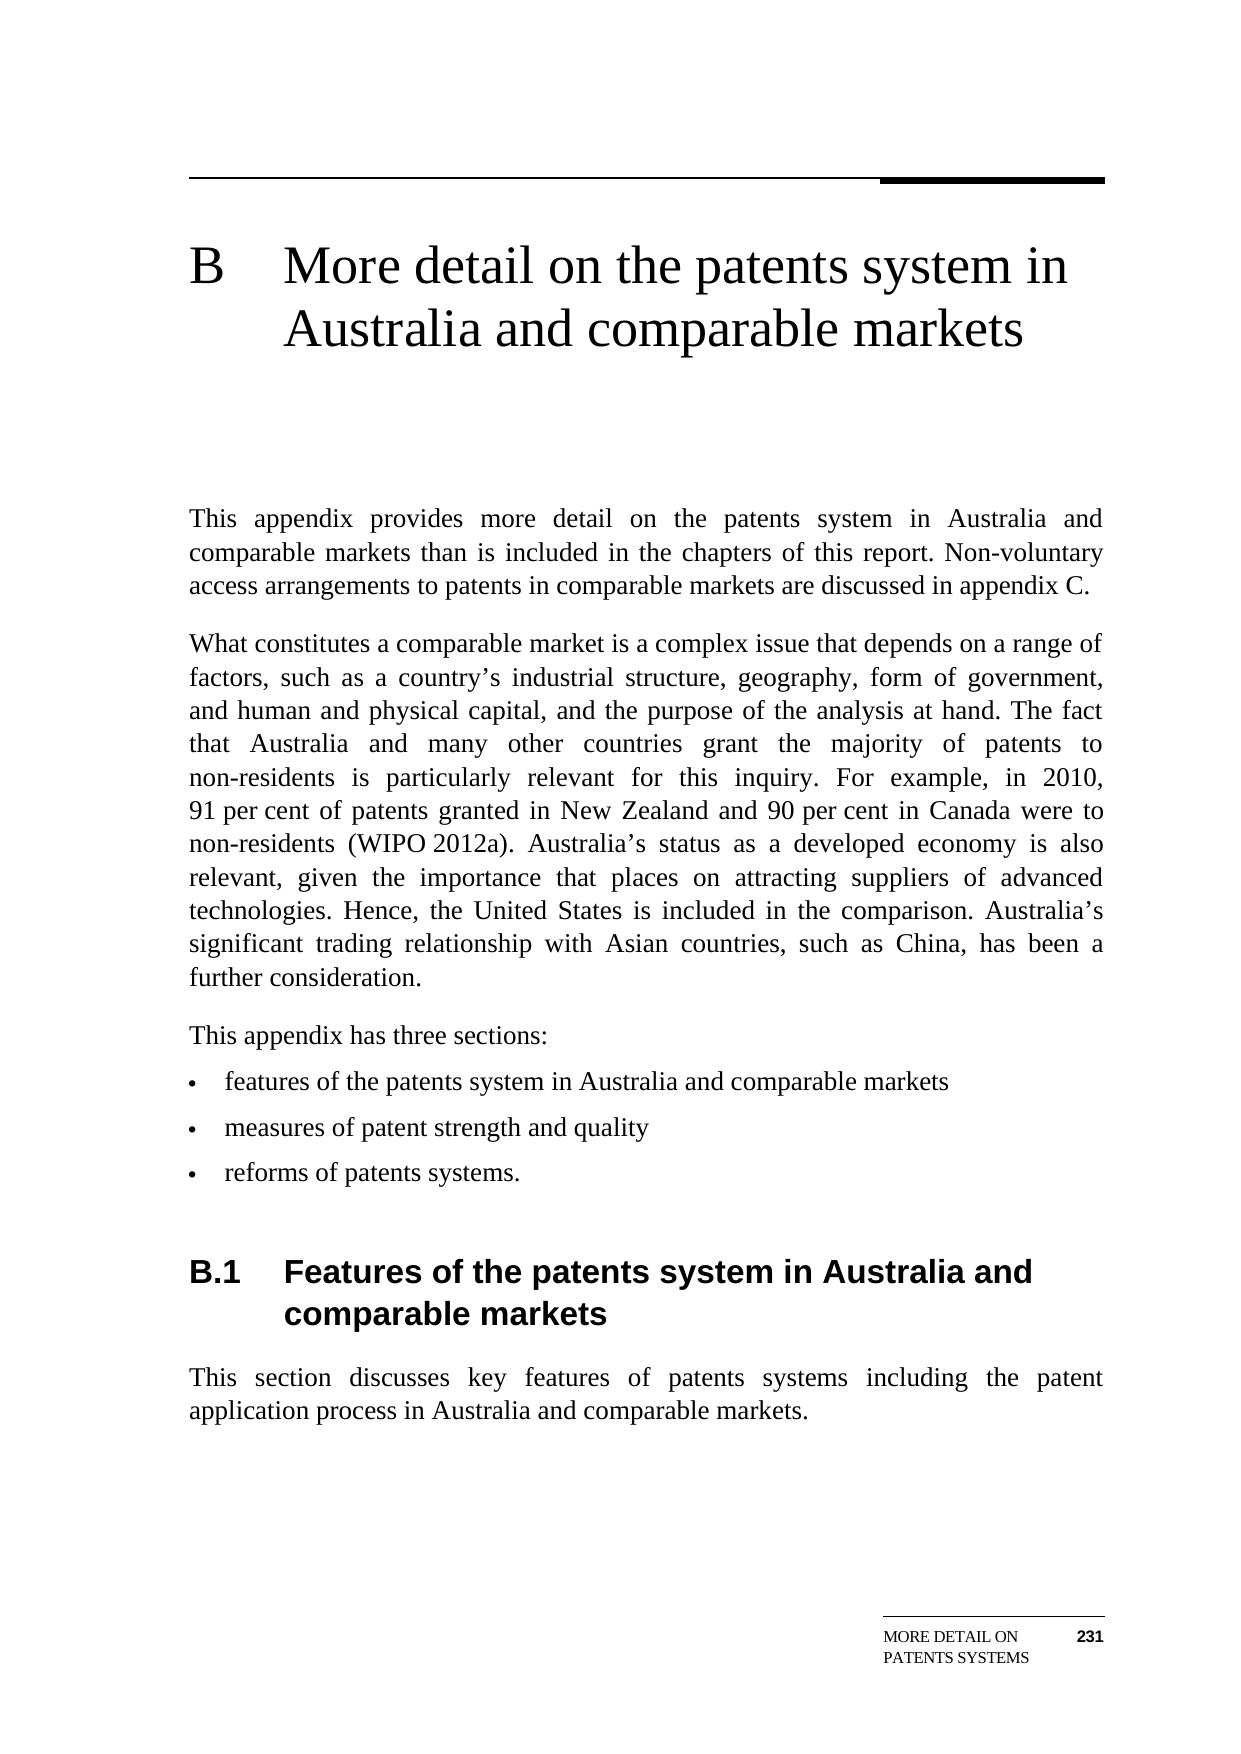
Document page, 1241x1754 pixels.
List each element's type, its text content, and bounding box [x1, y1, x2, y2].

text What constitutes a comparable market is a complex issue that depends on a range of factors, such as a country’s industrial structure, geography, form of government, and human and physical capital, and the purpose of the analysis at hand. The fact that Australia and many other countries grant the majority of patents to non-residents is particularly relevant for this inquiry. For example, in 2010, 91 per cent of patents granted in New Zealand and 90 per cent in Canada were to non-residents (WIPO 2012a). Australia’s status as a developed economy is also relevant, given the importance that places on attracting suppliers of advanced technologies. Hence, the United States is included in the comparison. Australia’s significant trading relationship with Asian countries, such as China, has been a further consideration. [189, 625, 1104, 992]
subtitle B.1 Features of the patents system in Australia and comparable markets [189, 1250, 1104, 1333]
list measures of patent strength and quality [189, 1108, 1104, 1142]
text B More detail on the patents system in Australia and comparable markets [189, 233, 1104, 358]
text This section discusses key features of patents systems including the patent application process in Australia and comparable markets. [189, 1358, 1104, 1425]
text This appendix provides more detail on the patents system in Australia and comparable markets than is included in the chapters of this report. Non-voluntary access arrangements to patents in comparable markets are discussed in appendix C. [189, 500, 1104, 600]
text This appendix has three sections: [189, 1017, 1104, 1050]
list reforms of patents systems. [189, 1154, 1104, 1188]
list features of the patents system in Australia and comparable markets [189, 1063, 1104, 1096]
